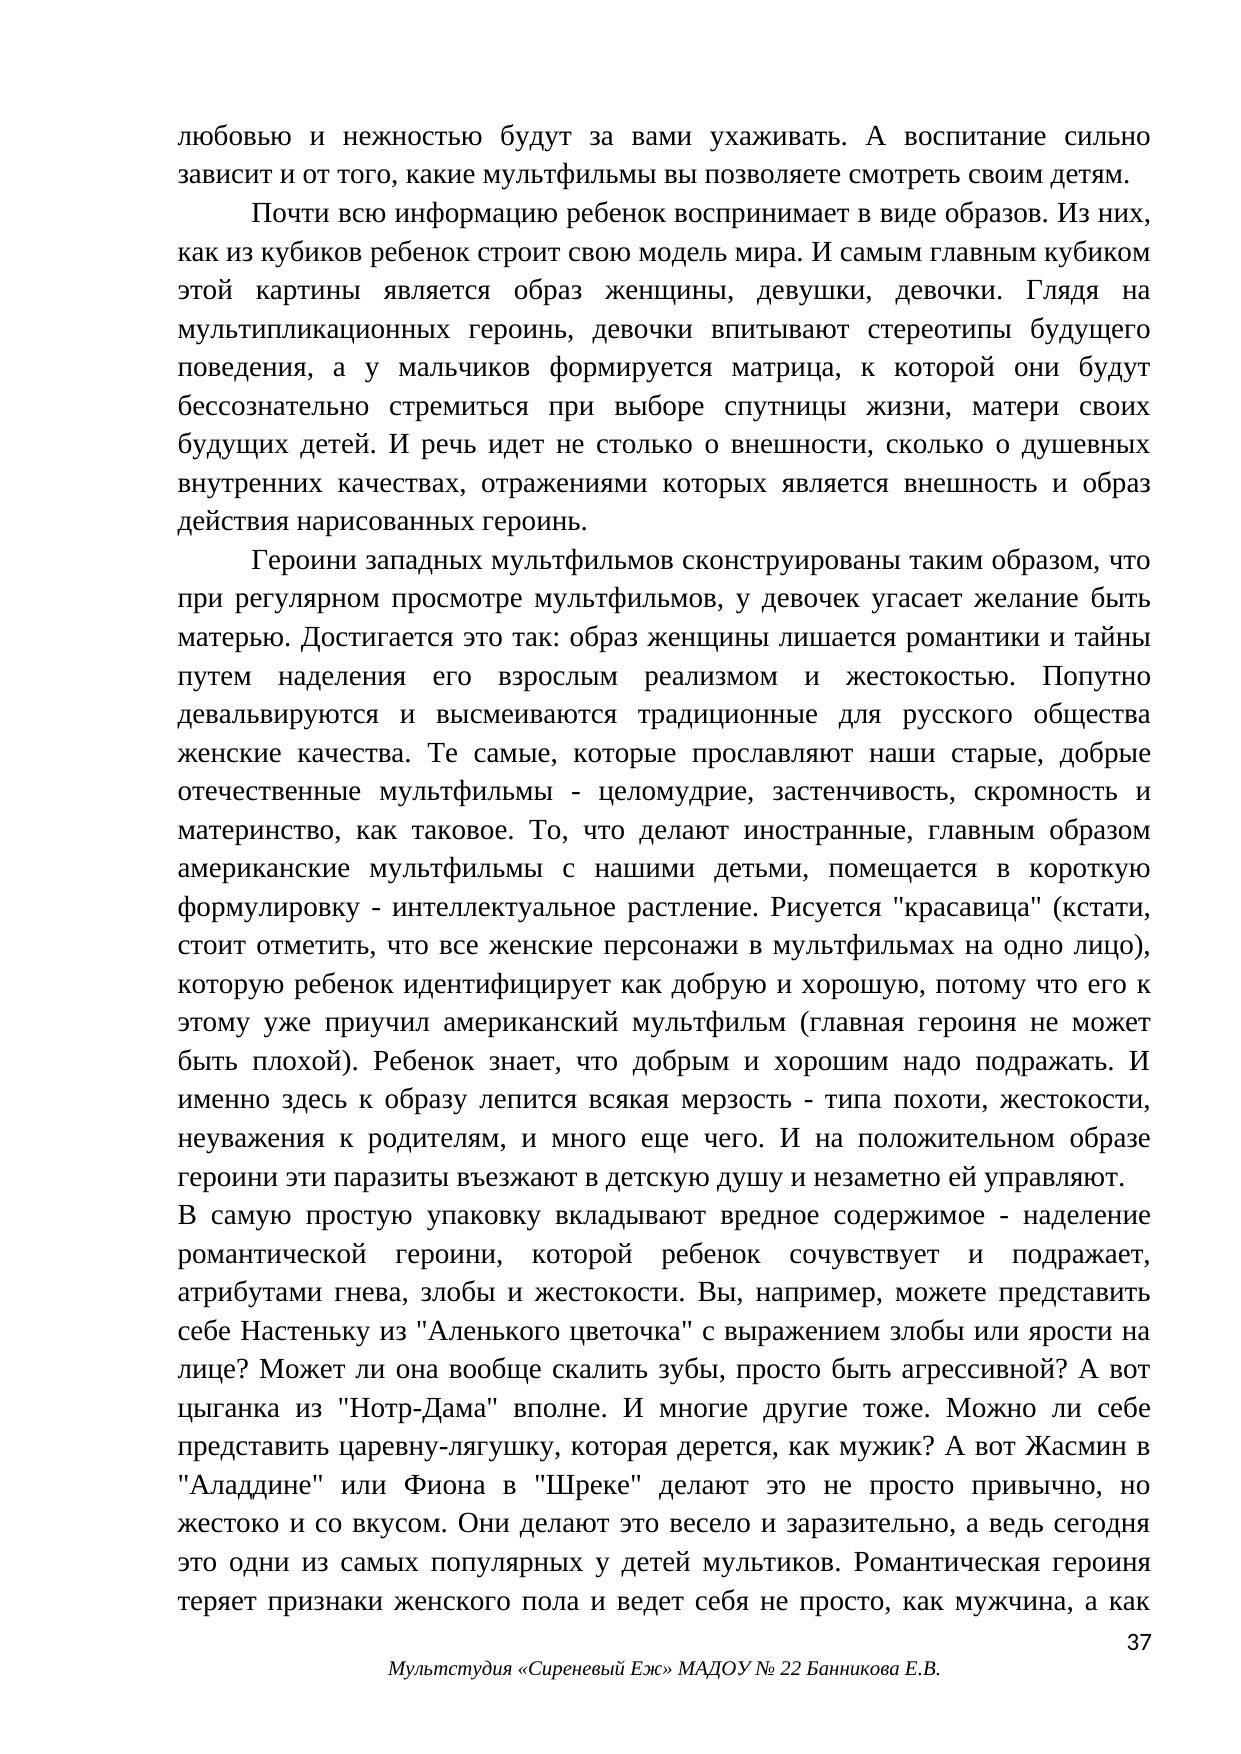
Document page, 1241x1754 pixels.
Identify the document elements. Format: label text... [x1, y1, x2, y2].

text Почти всю информацию ребенок воспринимает в виде образов. Из них, как из кубиков ребенок строит свою модель мира. И самым главным кубиком этой картины является образ женщины, девушки, девочки. Глядя на мультипликационных героинь, девочки впитывают стереотипы будущего поведения, а у мальчиков формируется матрица, к которой они будут бессознательно стремиться при выборе спутницы жизни, матери своих будущих детей. И речь идет не столько о внешности, сколько о душевных внутренних качествах, отражениями которых является внешность и образ действия нарисованных героинь. [177, 195, 1152, 537]
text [177, 118, 1152, 190]
text Героини западных мультфильмов сконструированы таким образом, что при регулярном просмотре мультфильмов, у девочек угасает желание быть матерью. Достигается это так: образ женщины лишается романтики и тайны путем наделения его взрослым реализмом и жестокостью. Попутно девальвируются и высмеиваются традиционные для русского общества женские качества. Те самые, которые прославляют наши старые, добрые отечественные мультфильмы - целомудрие, застенчивость, скромность и материнство, как таковое. То, что делают иностранные, главным образом американские мультфильмы с нашими детьми, помещается в короткую формулировку - интеллектуальное растление. Рисуется "красавица" (кстати, стоит отметить, что все женские персонажи в мультфильмах на одно лицо), которую ребенок идентифицирует как добрую и хорошую, потому что его к этому уже приучил американский мультфильм (главная героиня не может быть плохой). Ребенок знает, что добрым и хорошим надо подражать. И именно здесь к образу лепится всякая мерзость - типа похоти, жестокости, неуважения к родителям, и много еще чего. И на положительном образе героини эти паразиты въезжают в детскую душу и незаметно ей управляют. [177, 542, 1152, 1192]
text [177, 1197, 1152, 1616]
